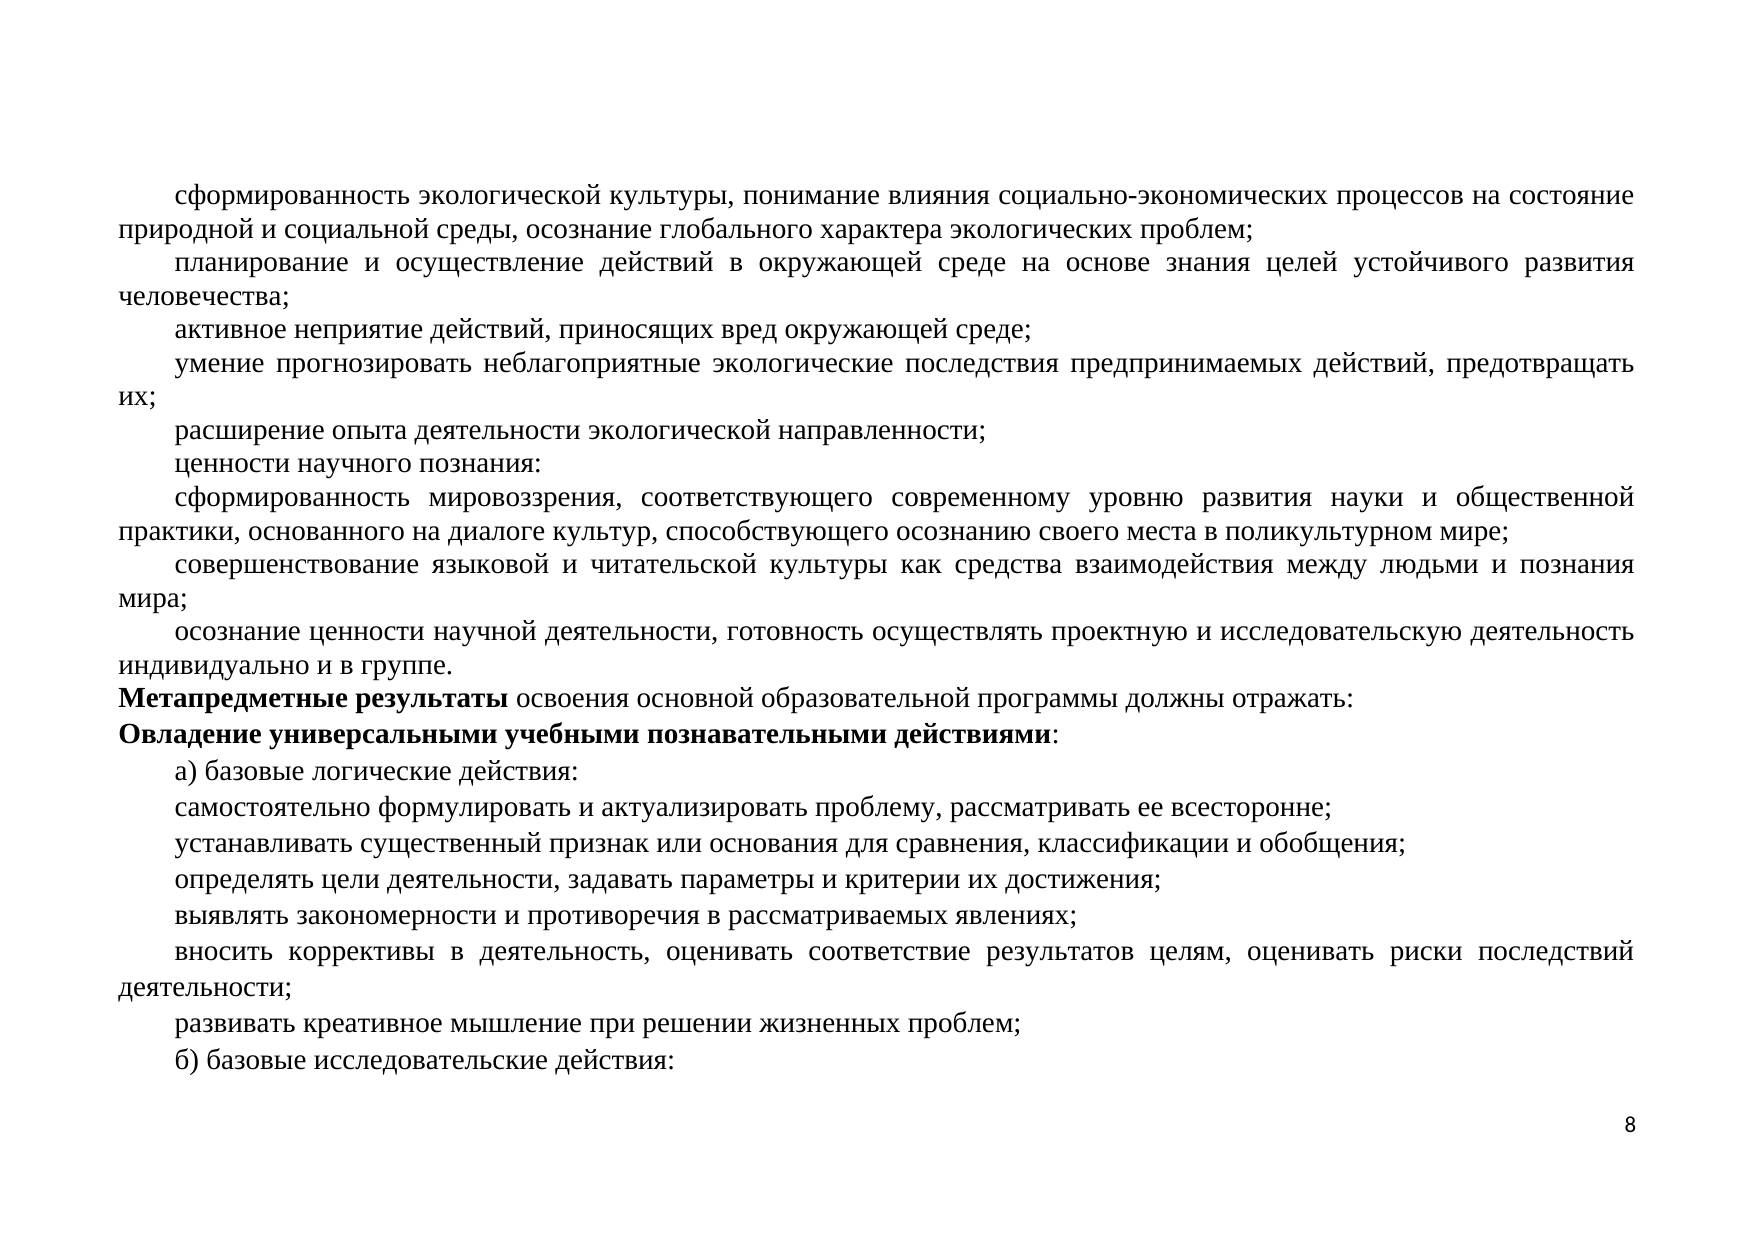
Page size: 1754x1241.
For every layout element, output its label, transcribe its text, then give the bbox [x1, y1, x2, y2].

text осознание ценности научной деятельности, готовность осуществлять проектную и исследовательскую деятельность индивидуально и в группе. [118, 613, 1636, 680]
text выявлять закономерности и противоречия в рассматриваемых явлениях; [118, 897, 1636, 931]
text совершенствование языковой и читательской культуры как средства взаимодействия между людьми и познания мира; [118, 546, 1636, 613]
text вносить коррективы в деятельность, оценивать соответствие результатов целям, оценивать риски последствий деятельности; [118, 933, 1636, 1003]
text умение прогнозировать неблагоприятные экологические последствия предпринимаемых действий, предотвращать их; [118, 345, 1636, 412]
text активное неприятие действий, приносящих вред окружающей среде; [118, 311, 1636, 345]
text Метапредметные результаты освоения основной образовательной программы должны отражать: [118, 680, 1636, 714]
text сформированность мировоззрения, соответствующего современному уровню развития науки и общественной практики, основанного на диалоге культур, способствующего осознанию своего места в поликультурном мире; [118, 479, 1636, 546]
text самостоятельно формулировать и актуализировать проблему, рассматривать ее всесторонне; [118, 789, 1636, 822]
text планирование и осуществление действий в окружающей среде на основе знания целей устойчивого развития человечества; [118, 244, 1636, 311]
text ценности научного познания: [118, 446, 1636, 479]
text Овладение универсальными учебными познавательными действиями: [118, 716, 1636, 750]
text б) базовые исследовательские действия: [118, 1042, 1636, 1075]
text а) базовые логические действия: [118, 753, 1636, 786]
text развивать креативное мышление при решении жизненных проблем; [118, 1006, 1636, 1039]
text сформированность экологической культуры, понимание влияния социально-экономических процессов на состояние природной и социальной среды, осознание глобального характера экологических проблем; [118, 177, 1636, 244]
text определять цели деятельности, задавать параметры и критерии их достижения; [118, 861, 1636, 894]
text расширение опыта деятельности экологической направленности; [118, 412, 1636, 446]
text устанавливать существенный признак или основания для сравнения, классификации и обобщения; [118, 825, 1636, 858]
